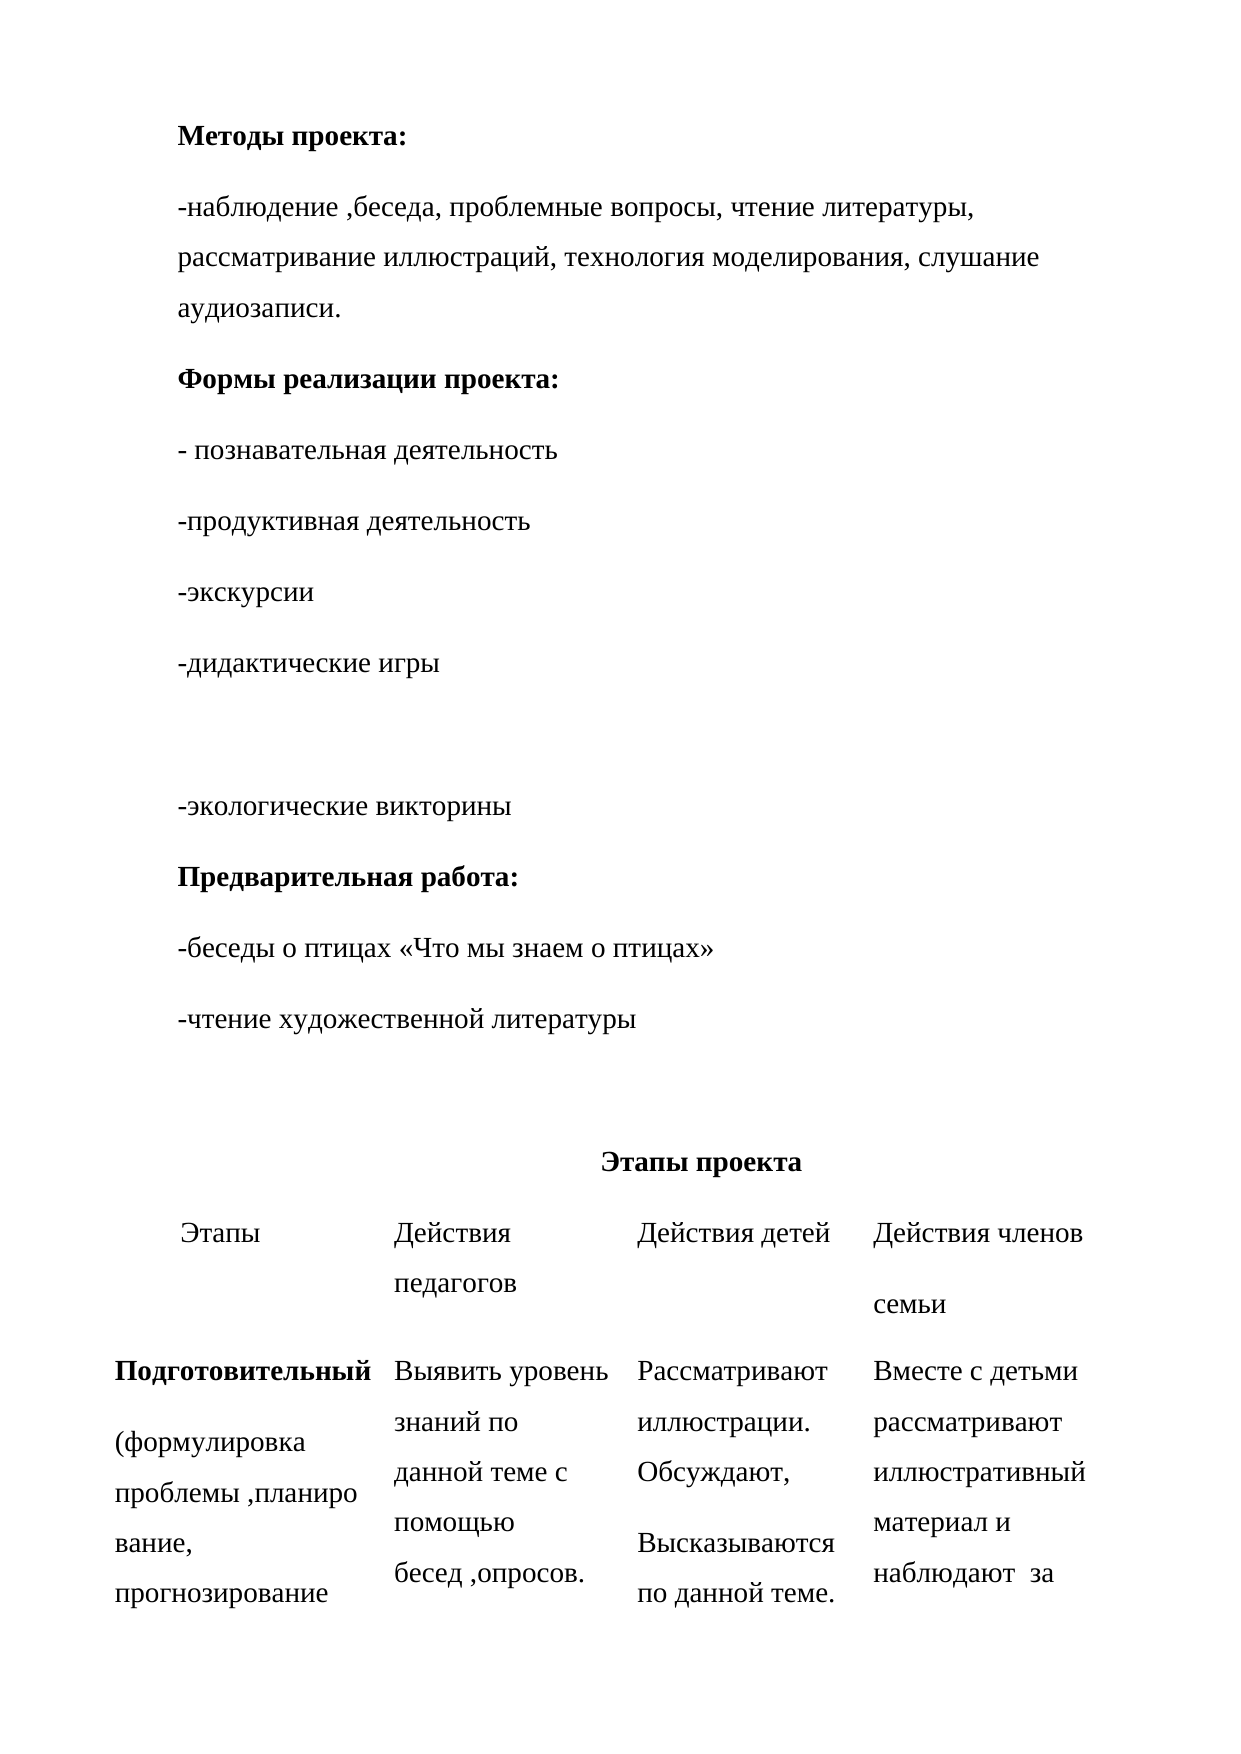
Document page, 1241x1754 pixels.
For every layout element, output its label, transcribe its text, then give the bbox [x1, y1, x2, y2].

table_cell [862, 1354, 1137, 1622]
text Методы проекта: [177, 118, 1152, 152]
text Предварительная работа: [177, 859, 1152, 893]
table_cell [103, 1354, 383, 1622]
text -беседы о птицах «Что мы знаем о птицах» [177, 930, 1152, 964]
text - познавательная деятельность [177, 432, 1152, 466]
text -экскурсии [177, 574, 1152, 608]
table_header Действия педагогов [383, 1215, 626, 1353]
text Формы реализации проекта: [177, 361, 1152, 394]
text -продуктивная деятельность [177, 503, 1152, 537]
text Этапы проекта [177, 1144, 1152, 1177]
table_header Этапы [103, 1215, 383, 1353]
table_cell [383, 1354, 626, 1622]
table_header Действия членов семьи [862, 1215, 1137, 1353]
text -дидактические игры [177, 646, 1152, 679]
text -чтение художественной литературы [177, 1001, 1152, 1035]
text -наблюдение ,беседа, проблемные вопросы, чтение литературы, рассматривание иллюстраций, технология моделирования, слушание аудиозаписи. [177, 189, 1152, 323]
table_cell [626, 1354, 862, 1622]
text -экологические викторины [177, 788, 1152, 821]
table_header Действия детей [626, 1215, 862, 1353]
